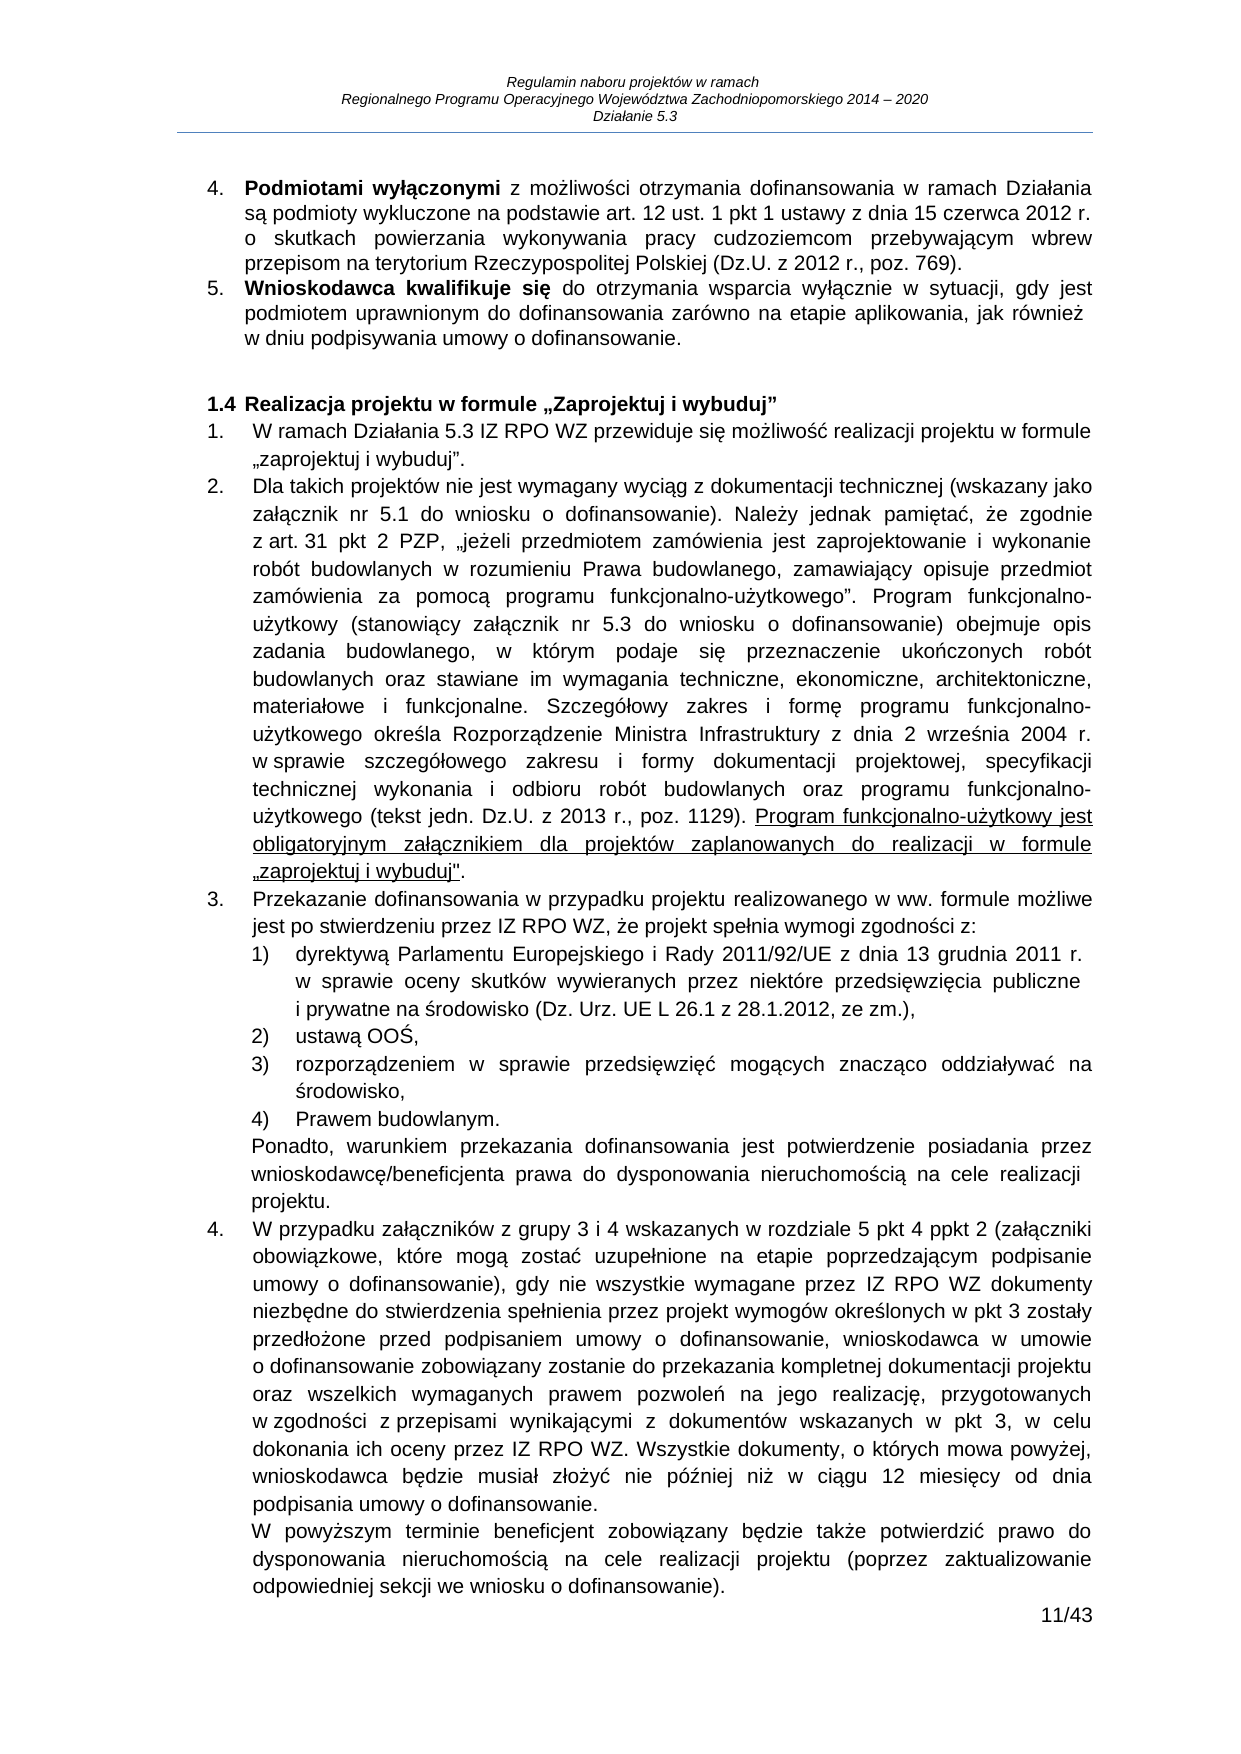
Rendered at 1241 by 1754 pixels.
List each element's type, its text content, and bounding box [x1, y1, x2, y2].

subtitle Realizacja projektu w formule „Zaprojektuj i wybuduj” [207, 392, 1093, 416]
text W powyższym terminie beneficjent zobowiązany będzie także potwierdzić prawo do dysponowania nieruchomością na cele realizacji projektu (poprzez zaktualizowanie odpowiedniej sekcji we wniosku o dofinansowanie). [251, 1519, 1093, 1598]
list dyrektywą Parlamentu Europejskiego i Rady 2011/92/UE z dnia 13 grudnia 2011 r. w sprawie oceny skutków wywieranych przez niektóre przedsięwzięcia publiczne i prywatne na środowisko (Dz. Urz. UE L 26.1 z 28.1.2012, ze zm.), [251, 942, 1093, 1021]
list W przypadku załączników z grupy 3 i 4 wskazanych w rozdziale 5 pkt 4 ppkt 2 (załączniki obowiązkowe, które mogą zostać uzupełnione na etapie poprzedzającym podpisanie umowy o dofinansowanie), gdy nie wszystkie wymagane przez IZ RPO WZ dokumenty niezbędne do stwierdzenia spełnienia przez projekt wymogów określonych w pkt 3 zostały przedłożone przed podpisaniem umowy o dofinansowanie, wnioskodawca w umowie o dofinansowanie zobowiązany zostanie do przekazania kompletnej dokumentacji projektu oraz wszelkich wymaganych prawem pozwoleń na jego realizację, przygotowanych w zgodności z przepisami wynikającymi z dokumentów wskazanych w pkt 3, w celu dokonania ich oceny przez IZ RPO WZ. Wszystkie dokumenty, o których mowa powyżej, wnioskodawca będzie musiał złożyć nie później niż w ciągu 12 miesięcy od dnia podpisania umowy o dofinansowanie. [207, 1217, 1093, 1516]
list Prawem budowlanym. [251, 1107, 1093, 1131]
list rozporządzeniem w sprawie przedsięwzięć mogących znacząco oddziaływać na środowisko, [251, 1052, 1093, 1103]
list Podmiotami wyłączonymi z możliwości otrzymania dofinansowania w ramach Działania są podmioty wykluczone na podstawie art. 12 ust. 1 pkt 1 ustawy z dnia 15 czerwca 2012 r. o skutkach powierzania wykonywania pracy cudzoziemcom przebywającym wbrew przepisom na terytorium Rzeczypospolitej Polskiej (Dz.U. z 2012 r., poz. 769). [207, 174, 1093, 274]
subtitle Wnioskodawca kwalifikuje się do otrzymania wsparcia wyłącznie w sytuacji, gdy jest podmiotem uprawnionym do dofinansowania zarówno na etapie aplikowania, jak również w dniu podpisywania umowy o dofinansowanie. [207, 274, 1093, 349]
list Przekazanie dofinansowania w przypadku projektu realizowanego w ww. formule możliwe jest po stwierdzeniu przez IZ RPO WZ, że projekt spełnia wymogi zgodności z: [207, 887, 1093, 938]
list ustawą OOŚ, [251, 1024, 1093, 1048]
list W ramach Działania 5.3 IZ RPO WZ przewiduje się możliwość realizacji projektu w formule „zaprojektuj i wybuduj”. [207, 419, 1093, 471]
text Ponadto, warunkiem przekazania dofinansowania jest potwierdzenie posiadania przez wnioskodawcę/beneficjenta prawa do dysponowania nieruchomością na cele realizacji projektu. [251, 1134, 1093, 1213]
list Dla takich projektów nie jest wymagany wyciąg z dokumentacji technicznej (wskazany jako załącznik nr 5.1 do wniosku o dofinansowanie). Należy jednak pamiętać, że zgodnie z art. 31 pkt 2 PZP, „jeżeli przedmiotem zamówienia jest zaprojektowanie i wykonanie robót budowlanych w rozumieniu Prawa budowlanego, zamawiający opisuje przedmiot zamówienia za pomocą programu funkcjonalno-użytkowego”. Program funkcjonalno-użytkowy (stanowiący załącznik nr 5.3 do wniosku o dofinansowanie) obejmuje opis zadania budowlanego, w którym podaje się przeznaczenie ukończonych robót budowlanych oraz stawiane im wymagania techniczne, ekonomiczne, architektoniczne, materiałowe i funkcjonalne. Szczegółowy zakres i formę programu funkcjonalno-użytkowego określa Rozporządzenie Ministra Infrastruktury z dnia 2 września 2004 r. w sprawie szczegółowego zakresu i formy dokumentacji projektowej, specyfikacji technicznej wykonania i odbioru robót budowlanych oraz programu funkcjonalno-użytkowego (tekst jedn. Dz.U. z 2013 r., poz. 1129). Program funkcjonalno-użytkowy jest obligatoryjnym załącznikiem dla projektów zaplanowanych do realizacji w formule „zaprojektuj i wybuduj". [207, 474, 1093, 883]
